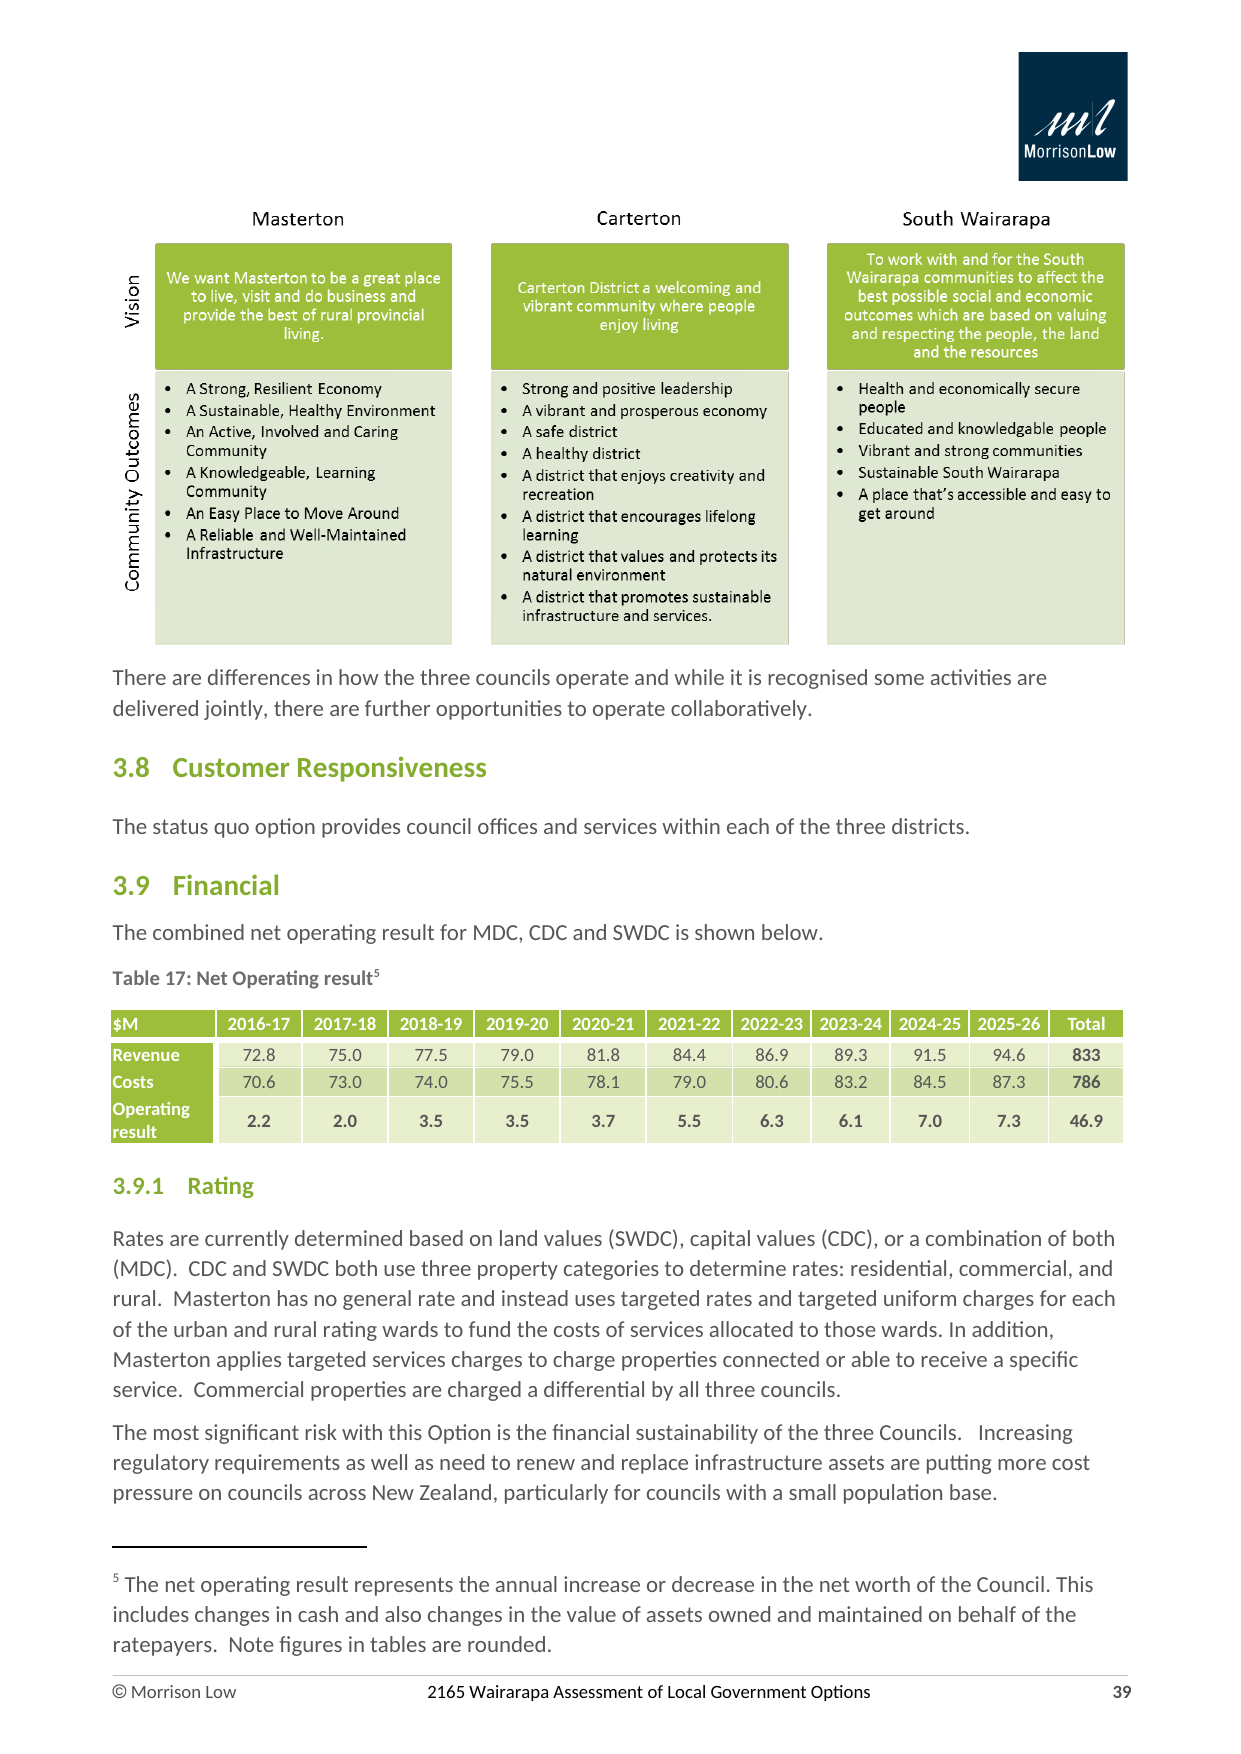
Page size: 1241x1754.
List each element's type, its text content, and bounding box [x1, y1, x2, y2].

table_header 2023-24 [812, 1010, 889, 1037]
table_header Total [1050, 1010, 1123, 1037]
table_header 2016-17 [217, 1010, 301, 1037]
table_cell Costs [111, 1066, 213, 1096]
subtitle Rating [112, 1170, 1128, 1201]
table_cell 6.1 [812, 1097, 889, 1143]
table_cell Operating result [111, 1096, 213, 1143]
text Rates are currently determined based on land values (SWDC), capital values (CDC), or a combination of both (MDC). CDC and SWDC both use three property categories to determine rates: residential, commercial, and rural. Masterton has no general rate and instead uses targeted rates and targeted uniform charges for each of the urban and rural rating wards to fund the costs of services allocated to those wards. In addition, Masterton applies targeted services charges to charge properties connected or able to receive a specific service. Commercial properties are charged a differential by all three councils. [112, 1224, 1128, 1403]
table_header $M [111, 1010, 215, 1037]
table_cell 7.0 [891, 1097, 969, 1143]
table_cell 81.8 [561, 1043, 645, 1066]
table_header 2019-20 [475, 1010, 559, 1037]
table_cell 6.3 [733, 1097, 810, 1143]
table_cell 79.0 [647, 1068, 732, 1096]
table_cell 5.5 [647, 1097, 732, 1143]
text Table 17: Net Operating result [112, 965, 1128, 991]
table_header 2020-21 [561, 1010, 645, 1037]
table_cell 91.5 [891, 1043, 969, 1066]
table_cell 72.8 [219, 1043, 301, 1066]
table_header 2025-26 [970, 1010, 1048, 1037]
table_cell 7.3 [970, 1097, 1048, 1143]
table_cell 83.2 [812, 1068, 889, 1096]
table_cell 3.5 [475, 1097, 559, 1143]
table_header 2021-22 [647, 1010, 731, 1037]
text There are differences in how the three councils operate and while it is recognised some activities are delivered jointly, there are further opportunities to operate collaboratively. [112, 663, 1128, 722]
table_cell 75.0 [303, 1043, 387, 1066]
table_cell 86.9 [733, 1043, 810, 1066]
table_cell 89.3 [812, 1043, 889, 1066]
table_cell 80.6 [733, 1068, 810, 1096]
table_cell 2.2 [219, 1097, 301, 1143]
table_cell 70.6 [219, 1068, 301, 1096]
table_cell 73.0 [303, 1068, 387, 1096]
table_cell 74.0 [389, 1068, 473, 1096]
table_cell 2.0 [303, 1097, 387, 1143]
table_cell 79.0 [475, 1043, 559, 1066]
table_cell 84.4 [647, 1043, 732, 1066]
table_cell 84.5 [891, 1068, 969, 1096]
table_cell 87.3 [970, 1068, 1048, 1096]
table_cell 786 [1049, 1068, 1123, 1096]
table_header 2024-25 [891, 1010, 968, 1037]
table_cell 3.5 [389, 1097, 473, 1143]
picture [112, 198, 1125, 645]
table_cell 75.5 [475, 1068, 559, 1096]
subtitle Financial [112, 867, 1128, 903]
table_cell 833 [1049, 1043, 1123, 1066]
text The combined net operating result for MDC, CDC and SWDC is shown below. [112, 918, 1128, 946]
picture [1018, 52, 1128, 181]
table_header 2022-23 [733, 1010, 810, 1037]
table_cell 77.5 [389, 1043, 473, 1066]
table_header 2017-18 [303, 1010, 387, 1037]
table_cell 3.7 [561, 1097, 645, 1143]
subtitle Customer Responsiveness [112, 749, 1128, 784]
table_cell 78.1 [561, 1068, 645, 1096]
table_cell Revenue [111, 1043, 213, 1066]
text The status quo option provides council offices and services within each of the three districts. [112, 812, 1128, 840]
table_cell 94.6 [970, 1043, 1048, 1066]
table_header 2018-19 [389, 1010, 473, 1037]
table_cell 46.9 [1049, 1097, 1123, 1143]
text The most significant risk with this Option is the financial sustainability of the three Councils. Increasing regulatory requirements as well as need to renew and replace infrastructure assets are putting more cost pressure on councils across New Zealand, particularly for councils with a small population base. [112, 1418, 1128, 1506]
